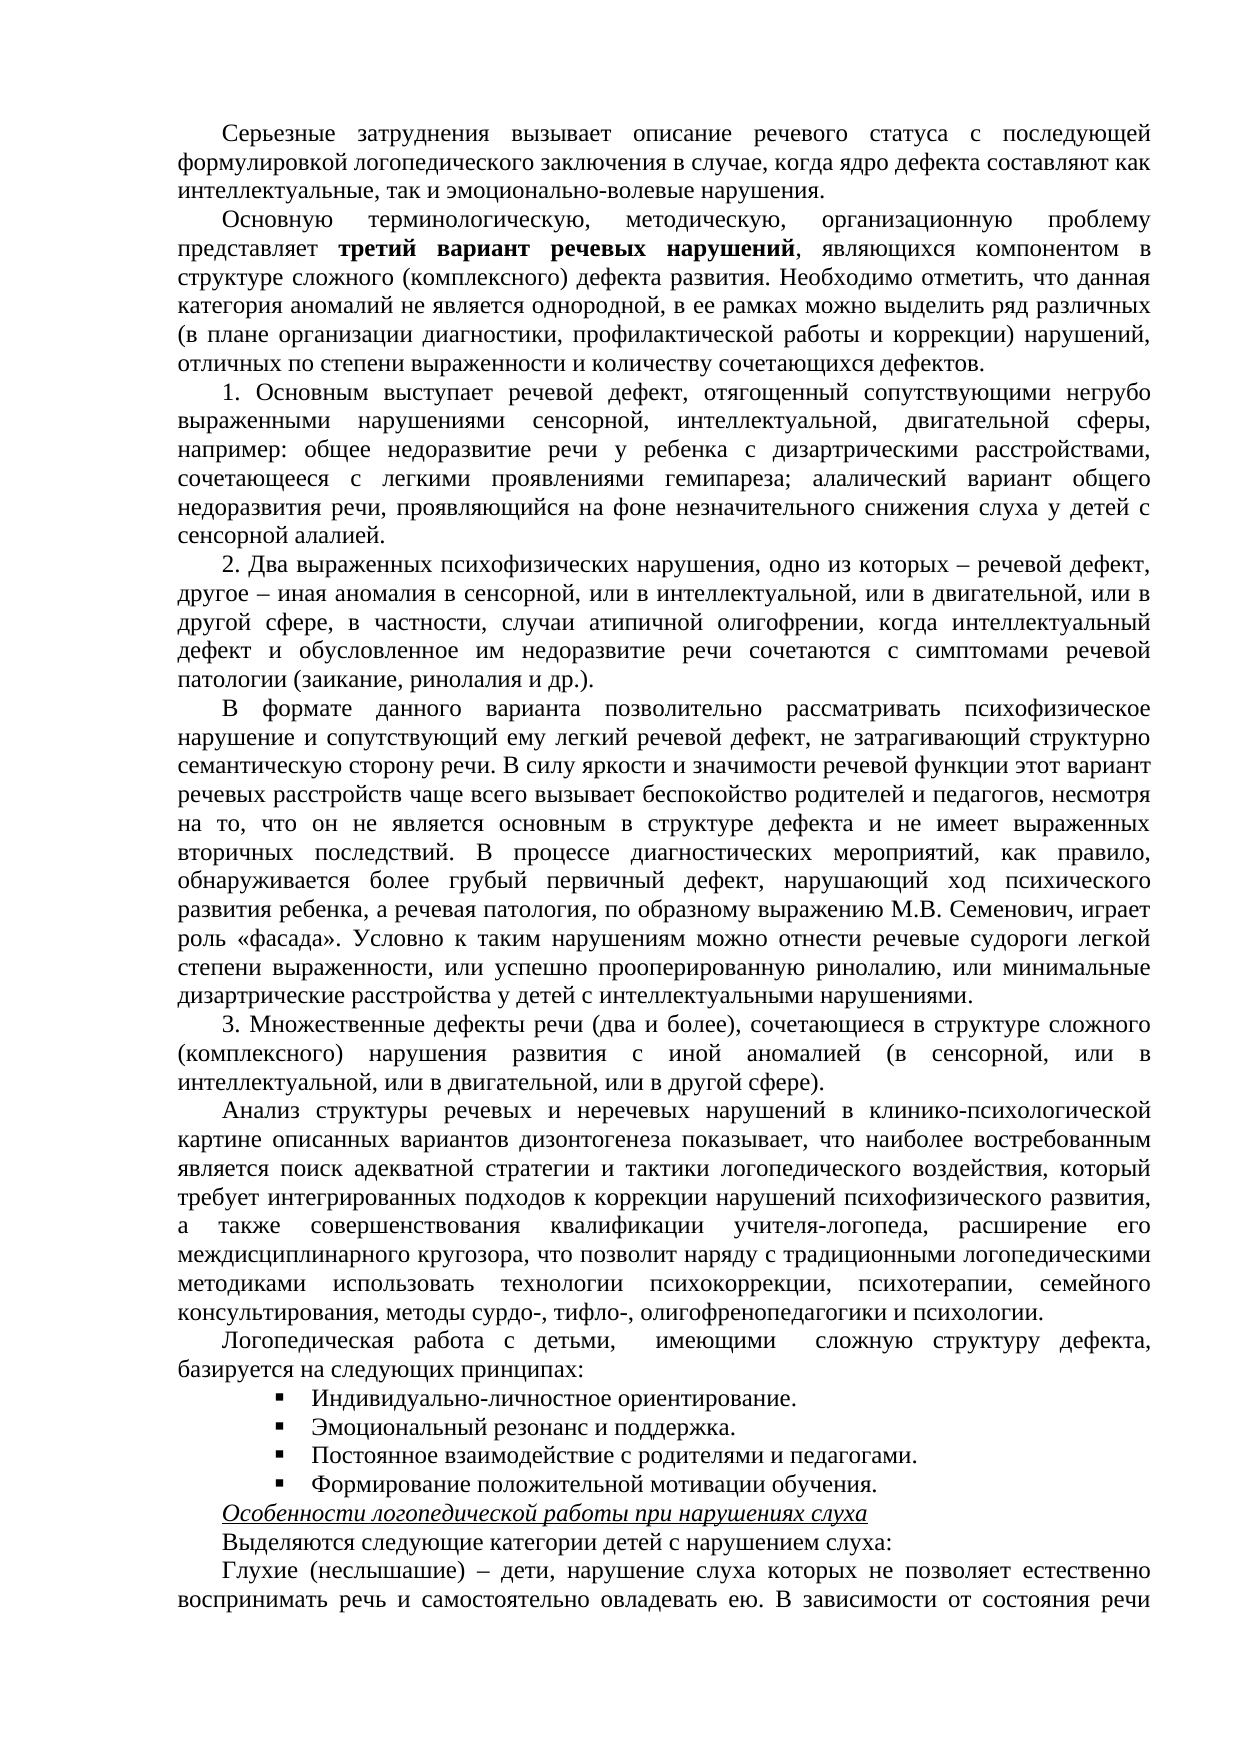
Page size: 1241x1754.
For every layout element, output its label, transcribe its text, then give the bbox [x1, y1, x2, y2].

text Особенности логопедической работы при нарушениях слуха [177, 1498, 1152, 1527]
text Серьезные затруднения вызывает описание речевого статуса с последующей формулировкой логопедического заключения в случае, когда ядро дефекта составляют как интеллектуальные, так и эмоционально-волевые нарушения. [177, 118, 1152, 204]
text В формате данного варианта позволительно рассматривать психофизическое нарушение и сопутствующий ему легкий речевой дефект, не затрагивающий структурно семантическую сторону речи. В силу яркости и значимости речевой функции этот вариант речевых расстройств чаще всего вызывает беспокойство родителей и педагогов, несмотря на то, что он не является основным в структуре дефекта и не имеет выраженных вторичных последствий. В процессе диагностических мероприятий, как правило, обнаруживается более грубый первичный дефект, нарушающий ход психического развития ребенка, а речевая патология, по образному выражению М.В. Семенович, играет роль «фасада». Условно к таким нарушениям можно отнести речевые судороги легкой степени выраженности, или успешно прооперированную ринолалию, или минимальные дизартрические расстройства у детей с интеллектуальными нарушениями. [177, 693, 1152, 1009]
text Логопедическая работа с детьми, имеющими сложную структуру дефекта, базируется на следующих принципах: [177, 1326, 1152, 1383]
list Формирование положительной мотивации обучения. [274, 1469, 1152, 1498]
text Выделяются следующие категории детей с нарушением слуха: [177, 1527, 1152, 1556]
list Индивидуально-личностное ориентирование. [274, 1383, 1152, 1412]
text Основную терминологическую, методическую, организационную проблему представляет третий вариант речевых нарушений, являющихся компонентом в структуре сложного (комплексного) дефекта развития. Необходимо отметить, что данная категория аномалий не является однородной, в ее рамках можно выделить ряд различных (в плане организации диагностики, профилактической работы и коррекции) нарушений, отличных по степени выраженности и количеству сочетающихся дефектов. [177, 204, 1152, 377]
list Постоянное взаимодействие с родителями и педагогами. [274, 1441, 1152, 1469]
text 1. Основным выступает речевой дефект, отягощенный сопутствующими негрубо выраженными нарушениями сенсорной, интеллектуальной, двигательной сферы, например: общее недоразвитие речи у ребенка с дизартрическими расстройствами, сочетающееся с легкими проявлениями гемипареза; алалический вариант общего недоразвития речи, проявляющийся на фоне незначительного снижения слуха у детей с сенсорной алалией. [177, 377, 1152, 549]
text 2. Два выраженных психофизических нарушения, одно из которых – речевой дефект, другое – иная аномалия в сенсорной, или в интеллектуальной, или в двигательной, или в другой сфере, в частности, случаи атипичной олигофрении, когда интеллектуальный дефект и обусловленное им недоразвитие речи сочетаются с симптомами речевой патологии (заикание, ринолалия и др.). [177, 549, 1152, 693]
text 3. Множественные дефекты речи (два и более), сочетающиеся в структуре сложного (комплексного) нарушения развития с иной аномалией (в сенсорной, или в интеллектуальной, или в двигательной, или в другой сфере). [177, 1009, 1152, 1096]
list Эмоциональный резонанс и поддержка. [274, 1412, 1152, 1441]
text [177, 1556, 1152, 1613]
text Анализ структуры речевых и неречевых нарушений в клинико-психологической картине описанных вариантов дизонтогенеза показывает, что наиболее востребованным является поиск адекватной стратегии и тактики логопедического воздействия, который требует интегрированных подходов к коррекции нарушений психофизического развития, а также совершенствования квалификации учителя-логопеда, расширение его междисциплинарного кругозора, что позволит наряду с традиционными логопедическими методиками использовать технологии психокоррекции, психотерапии, семейного консультирования, методы сурдо-, тифло-, олигофренопедагогики и психологии. [177, 1096, 1152, 1326]
